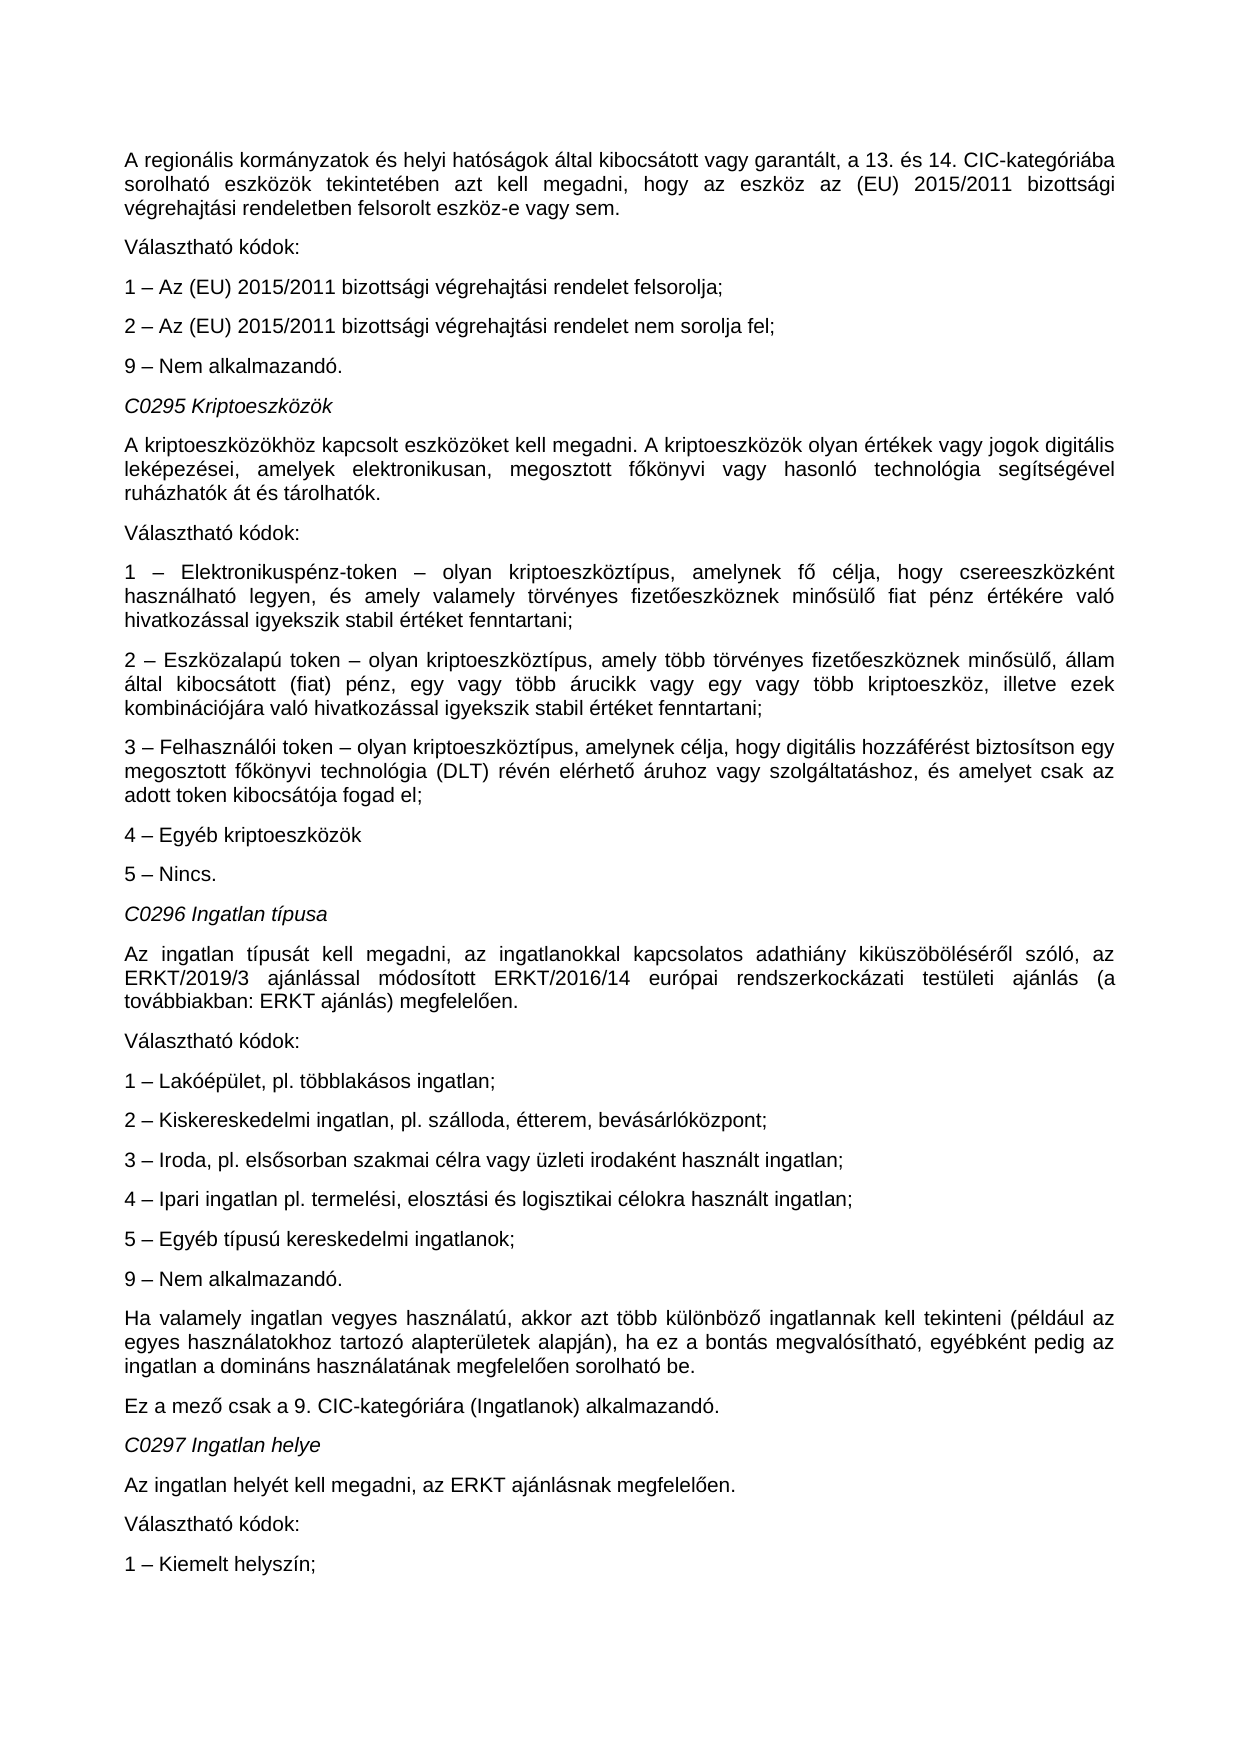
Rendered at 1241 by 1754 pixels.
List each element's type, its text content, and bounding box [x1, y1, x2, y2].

text Választható kódok: [124, 1512, 1116, 1536]
text Választható kódok: [124, 521, 1116, 544]
text A regionális kormányzatok és helyi hatóságok által kibocsátott vagy garantált, a 13. és 14. CIC-kategóriába sorolható eszközök tekintetében azt kell megadni, hogy az eszköz az (EU) 2015/2011 bizottsági végrehajtási rendeletben felsorolt eszköz-e vagy sem. [124, 148, 1116, 219]
text 5 – Nincs. [124, 862, 1116, 886]
text 9 – Nem alkalmazandó. [124, 354, 1116, 378]
text A kriptoeszközökhöz kapcsolt eszközöket kell megadni. A kriptoeszközök olyan értékek vagy jogok digitális leképezései, amelyek elektronikusan, megosztott főkönyvi vagy hasonló technológia segítségével ruházhatók át és tárolhatók. [124, 433, 1116, 505]
text C0295 Kriptoeszközök [124, 393, 1116, 417]
text 2 – Eszközalapú token – olyan kriptoeszköztípus, amely több törvényes fizetőeszköznek minősülő, állam által kibocsátott (fiat) pénz, egy vagy több árucikk vagy egy vagy több kriptoeszköz, illetve ezek kombinációjára való hivatkozással igyekszik stabil értéket fenntartani; [124, 648, 1116, 719]
text 2 – Az (EU) 2015/2011 bizottsági végrehajtási rendelet nem sorolja fel; [124, 314, 1116, 338]
text 4 – Ipari ingatlan pl. termelési, elosztási és logisztikai célokra használt ingatlan; [124, 1187, 1116, 1211]
text 1 – Kiemelt helyszín; [124, 1552, 1116, 1576]
text Ha valamely ingatlan vegyes használatú, akkor azt több különböző ingatlannak kell tekinteni (például az egyes használatokhoz tartozó alapterületek alapján), ha ez a bontás megvalósítható, egyébként pedig az ingatlan a domináns használatának megfelelően sorolható be. [124, 1306, 1116, 1378]
text 3 – Felhasználói token – olyan kriptoeszköztípus, amelynek célja, hogy digitális hozzáférést biztosítson egy megosztott főkönyvi technológia (DLT) révén elérhető áruhoz vagy szolgáltatáshoz, és amelyet csak az adott token kibocsátója fogad el; [124, 735, 1116, 807]
text Az ingatlan típusát kell megadni, az ingatlanokkal kapcsolatos adathiány kiküszöböléséről szóló, az ERKT/2019/3 ajánlással módosított ERKT/2016/14 európai rendszerkockázati testületi ajánlás (a továbbiakban: ERKT ajánlás) megfelelően. [124, 941, 1116, 1013]
text 2 – Kiskereskedelmi ingatlan, pl. szálloda, étterem, bevásárlóközpont; [124, 1108, 1116, 1132]
text 1 – Lakóépület, pl. többlakásos ingatlan; [124, 1068, 1116, 1092]
text 1 – Elektronikuspénz-token – olyan kriptoeszköztípus, amelynek fő célja, hogy csereeszközként használható legyen, és amely valamely törvényes fizetőeszköznek minősülő fiat pénz értékére való hivatkozással igyekszik stabil értéket fenntartani; [124, 560, 1116, 632]
text Ez a mező csak a 9. CIC-kategóriára (Ingatlanok) alkalmazandó. [124, 1393, 1116, 1417]
text Választható kódok: [124, 235, 1116, 259]
text 4 – Egyéb kriptoeszközök [124, 823, 1116, 847]
text Az ingatlan helyét kell megadni, az ERKT ajánlásnak megfelelően. [124, 1473, 1116, 1497]
text 1 – Az (EU) 2015/2011 bizottsági végrehajtási rendelet felsorolja; [124, 275, 1116, 299]
text C0297 Ingatlan helye [124, 1433, 1116, 1457]
text Választható kódok: [124, 1029, 1116, 1053]
text C0296 Ingatlan típusa [124, 902, 1116, 926]
text 5 – Egyéb típusú kereskedelmi ingatlanok; [124, 1227, 1116, 1251]
text 3 – Iroda, pl. elsősorban szakmai célra vagy üzleti irodaként használt ingatlan; [124, 1148, 1116, 1172]
text 9 – Nem alkalmazandó. [124, 1266, 1116, 1290]
